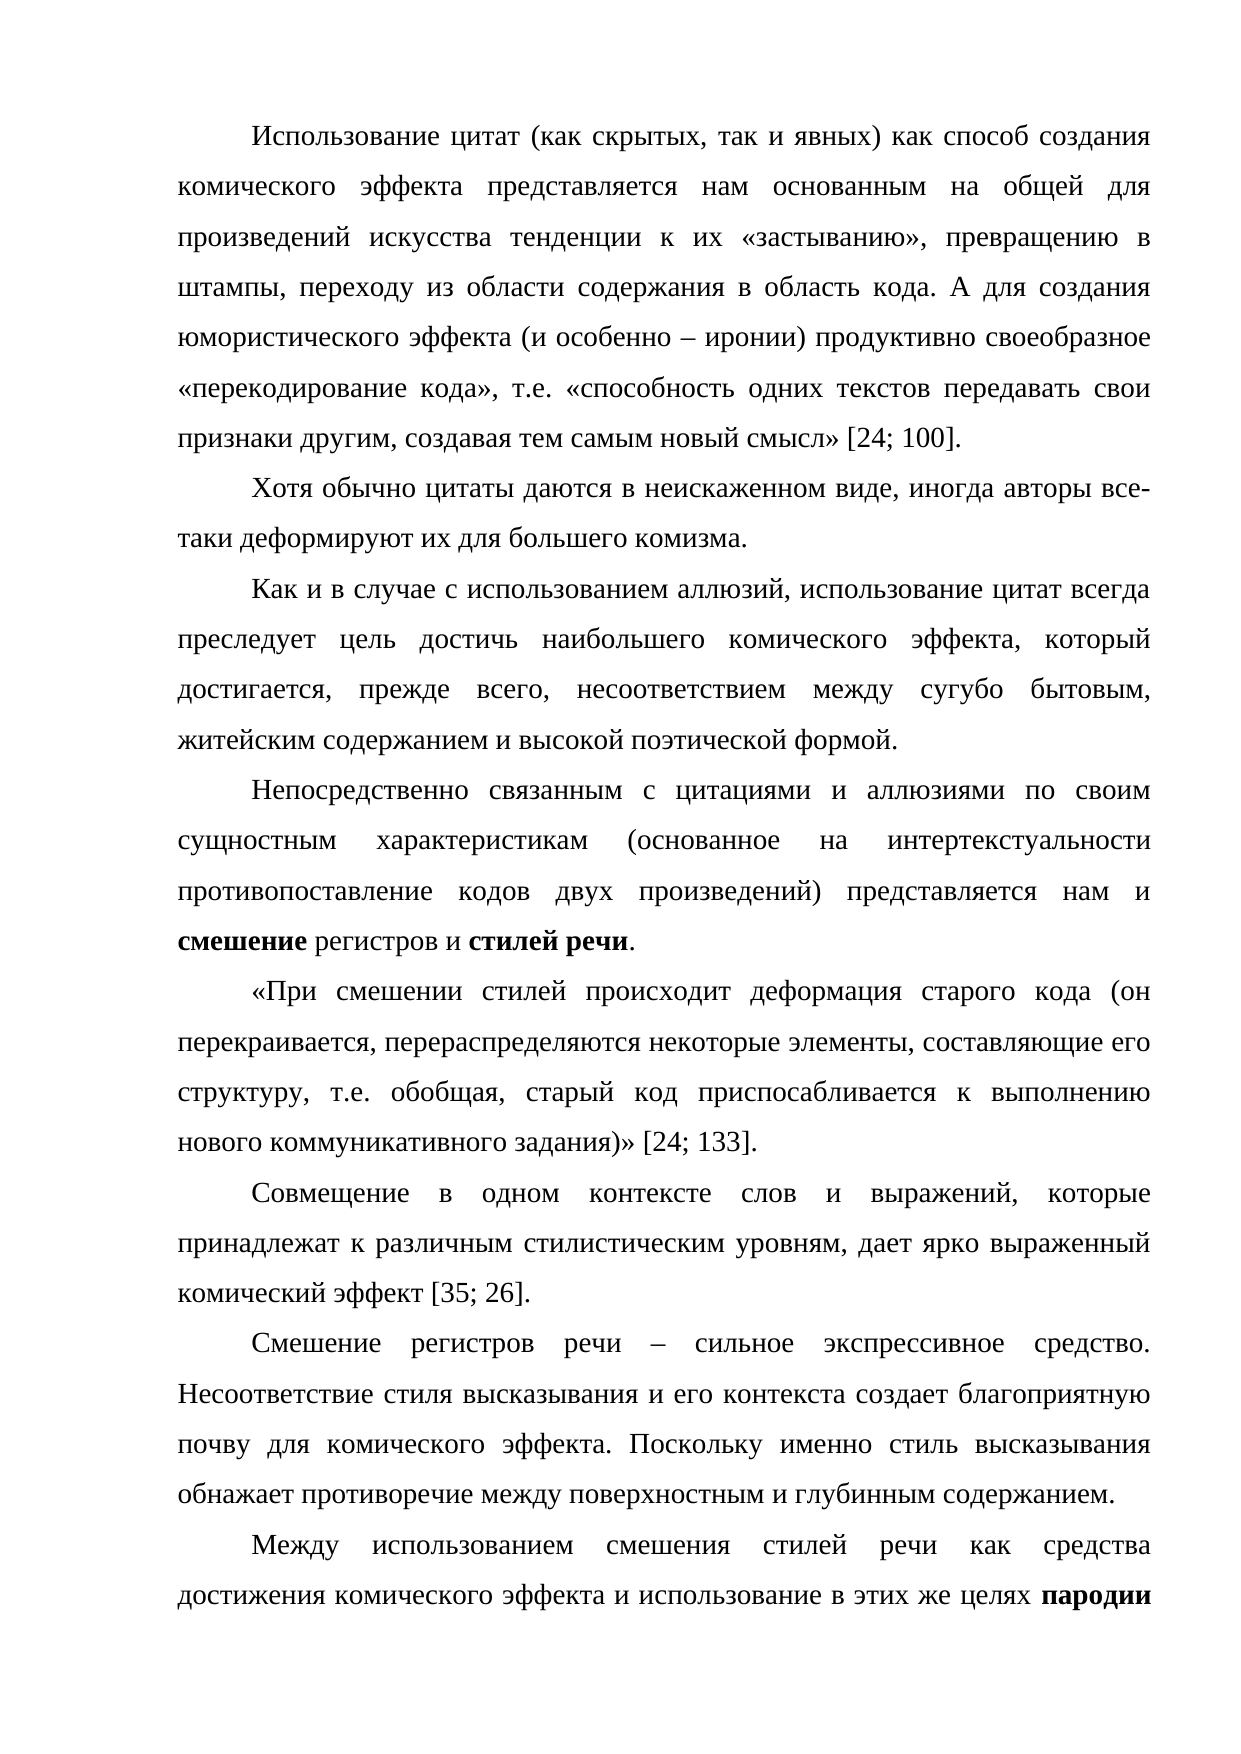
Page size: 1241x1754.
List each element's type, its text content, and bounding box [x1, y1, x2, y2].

text Использование цитат (как скрытых, так и явных) как способ создания комического эффекта представляется нам основанным на общей для произведений искусства тенденции к их «застыванию», превращению в штампы, переходу из области содержания в область кода. А для создания юмористического эффекта (и особенно – иронии) продуктивно своеобразное «перекодирование кода», т.е. «способность одних текстов передавать свои признаки другим, создавая тем самым новый смысл» [24; 100]. [177, 118, 1152, 453]
text Смешение регистров речи – сильное экспрессивное средство. Несоответствие стиля высказывания и его контекста создает благоприятную почву для комического эффекта. Поскольку именно стиль высказывания обнажает противоречие между поверхностным и глубинным содержанием. [177, 1326, 1152, 1510]
text Как и в случае с использованием аллюзий, использование цитат всегда преследует цель достичь наибольшего комического эффекта, который достигается, прежде всего, несоответствием между сугубо бытовым, житейским содержанием и высокой поэтической формой. [177, 571, 1152, 755]
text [177, 1527, 1152, 1611]
text Хотя обычно цитаты даются в неискаженном виде, иногда авторы все-таки деформируют их для большего комизма. [177, 470, 1152, 554]
text Совмещение в одном контексте слов и выражений, которые принадлежат к различным стилистическим уровням, дает ярко выраженный комический эффект [35; 26]. [177, 1175, 1152, 1309]
text «При смешении стилей происходит деформация старого кода (он перекраивается, перераспределяются некоторые элементы, составляющие его структуру, т.е. обобщая, старый код приспосабливается к выполнению нового коммуникативного задания)» [24; 133]. [177, 973, 1152, 1158]
text Непосредственно связанным с цитациями и аллюзиями по своим сущностным характеристикам (основанное на интертекстуальности противопоставление кодов двух произведений) представляется нам и смешение регистров и стилей речи. [177, 772, 1152, 957]
